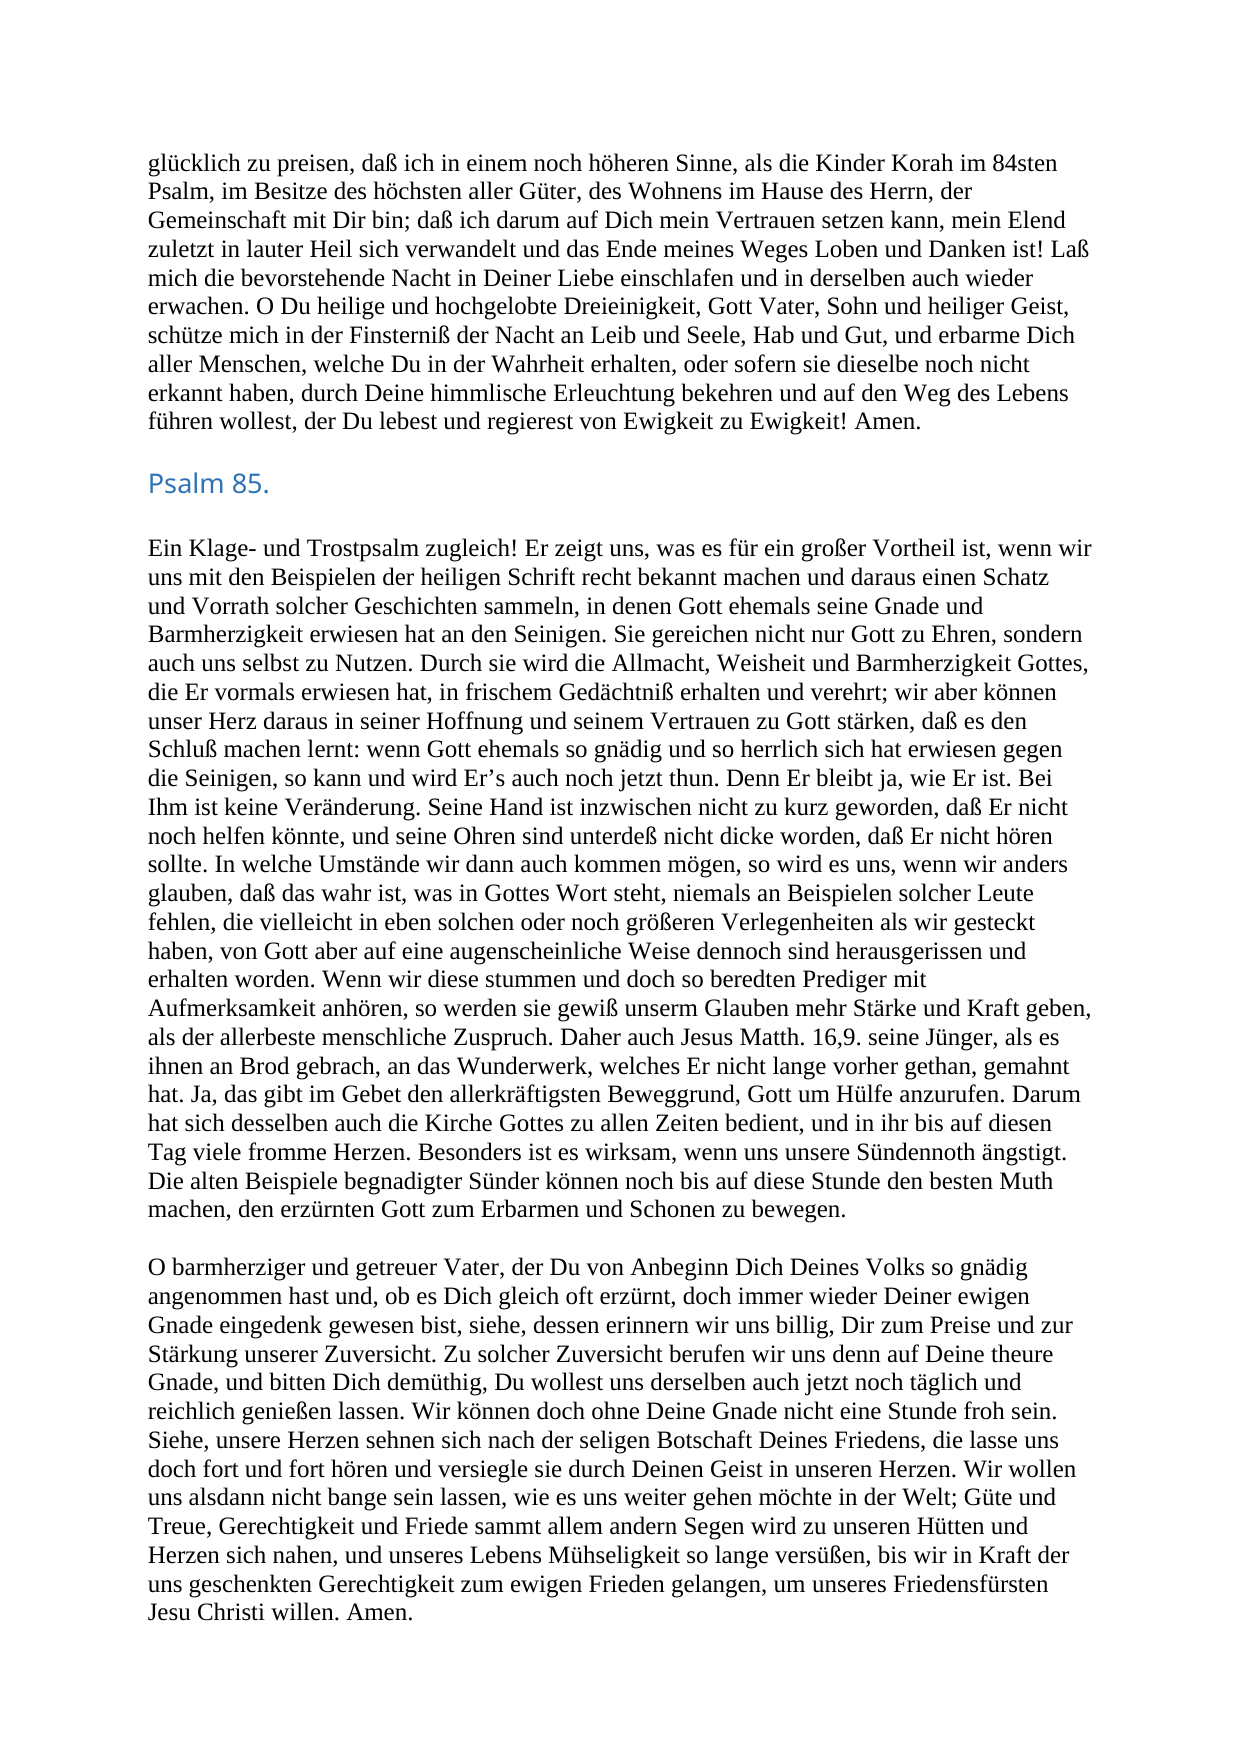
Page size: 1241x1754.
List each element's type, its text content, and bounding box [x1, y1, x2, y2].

text Ein Klage- und Trostpsalm zugleich! Er zeigt uns, was es für ein großer Vortheil ist, wenn wir uns mit den Beispielen der heiligen Schrift recht bekannt machen und daraus einen Schatz und Vorrath solcher Geschichten sammeln, in denen Gott ehemals seine Gnade und Barmherzigkeit erwiesen hat an den Seinigen. Sie gereichen nicht nur Gott zu Ehren, sondern auch uns selbst zu Nutzen. Durch sie wird die Allmacht, Weisheit und Barmherzigkeit Gottes, die Er vormals erwiesen hat, in frischem Gedächtniß erhalten und verehrt; wir aber können unser Herz daraus in seiner Hoffnung und seinem Vertrauen zu Gott stärken, daß es den Schluß machen lernt: wenn Gott ehemals so gnädig und so herrlich sich hat erwiesen gegen die Seinigen, so kann und wird Er’s auch noch jetzt thun. Denn Er bleibt ja, wie Er ist. Bei Ihm ist keine Veränderung. Seine Hand ist inzwischen nicht zu kurz geworden, daß Er nicht noch helfen könnte, und seine Ohren sind unterdeß nicht dicke worden, daß Er nicht hören sollte. In welche Umstände wir dann auch kommen mögen, so wird es uns, wenn wir anders glauben, daß das wahr ist, was in Gottes Wort steht, niemals an Beispielen solcher Leute fehlen, die vielleicht in eben solchen oder noch größeren Verlegenheiten als wir gesteckt haben, von Gott aber auf eine augenscheinliche Weise dennoch sind herausgerissen und erhalten worden. Wenn wir diese stummen und doch so beredten Prediger mit Aufmerksamkeit anhören, so werden sie gewiß unserm Glauben mehr Stärke und Kraft geben, als der allerbeste menschliche Zuspruch. Daher auch Jesus Matth. 16,9. seine Jünger, als es ihnen an Brod gebrach, an das Wunderwerk, welches Er nicht lange vorher gethan, gemahnt hat. Ja, das gibt im Gebet den allerkräftigsten Beweggrund, Gott um Hülfe anzurufen. Darum hat sich desselben auch die Kirche Gottes zu allen Zeiten bedient, und in ihr bis auf diesen Tag viele fromme Herzen. Besonders ist es wirksam, wenn uns unsere Sündennoth ängstigt. Die alten Beispiele begnadigter Sünder können noch bis auf diese Stunde den besten Muth machen, den erzürnten Gott zum Erbarmen und Schonen zu bewegen. [148, 533, 1093, 1223]
text O barmherziger und getreuer Vater, der Du von Anbeginn Dich Deines Volks so gnädig angenommen hast und, ob es Dich gleich oft erzürnt, doch immer wieder Deiner ewigen Gnade eingedenk gewesen bist, siehe, dessen erinnern wir uns billig, Dir zum Preise und zur Stärkung unserer Zuversicht. Zu solcher Zuversicht berufen wir uns denn auf Deine theure Gnade, und bitten Dich demüthig, Du wollest uns derselben auch jetzt noch täglich und reichlich genießen lassen. Wir können doch ohne Deine Gnade nicht eine Stunde froh sein. Siehe, unsere Herzen sehnen sich nach der seligen Botschaft Deines Friedens, die lasse uns doch fort und fort hören und versiegle sie durch Deinen Geist in unseren Herzen. Wir wollen uns alsdann nicht bange sein lassen, wie es uns weiter gehen möchte in der Welt; Güte und Treue, Gerechtigkeit und Friede sammt allem andern Segen wird zu unseren Hütten und Herzen sich nahen, und unseres Lebens Mühseligkeit so lange versüßen, bis wir in Kraft der uns geschenkten Gerechtigkeit zum ewigen Frieden gelangen, um unseres Friedensfürsten Jesu Christi willen. Amen. [148, 1252, 1093, 1626]
subtitle Psalm 85. [148, 464, 1093, 501]
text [148, 148, 1093, 435]
